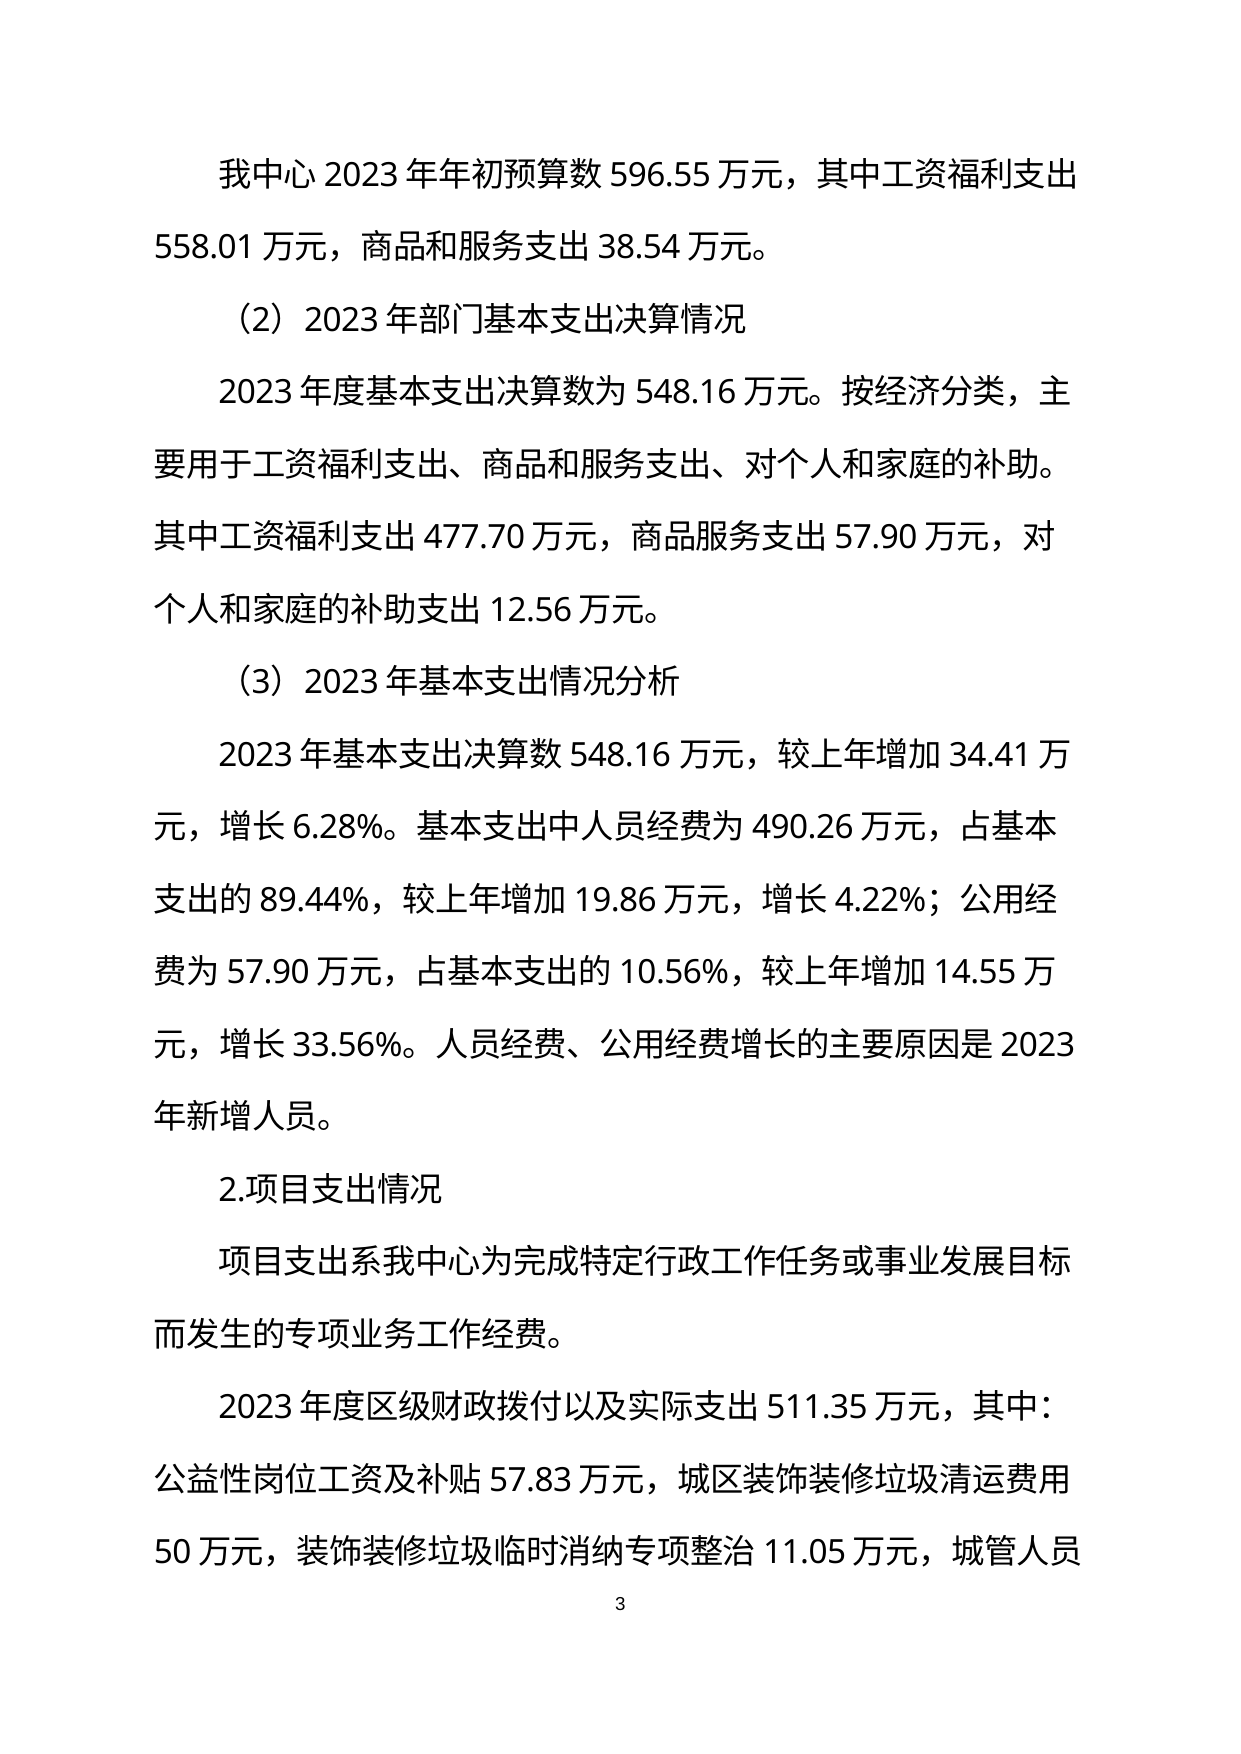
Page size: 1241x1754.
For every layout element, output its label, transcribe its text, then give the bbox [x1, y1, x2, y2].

text 项目支出系我中心为完成特定行政工作任务或事业发展目标而发生的专项业务工作经费。 [153, 1235, 1087, 1356]
text 我中心2023年年初预算数596.55万元，其中工资福利支出 558.01万元，商品和服务支出38.54万元。 [153, 148, 1087, 268]
text 2.项目支出情况 [153, 1163, 1087, 1211]
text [153, 1380, 1087, 1573]
text （2）2023年部门基本支出决算情况 [153, 293, 1087, 341]
text 2023年度基本支出决算数为548.16万元。按经济分类，主要用于工资福利支出、商品和服务支出、对个人和家庭的补助。其中工资福利支出477.70万元，商品服务支出57.90万元，对个人和家庭的补助支出12.56万元。 [153, 365, 1087, 631]
text 2023年基本支出决算数548.16 万元，较上年增加34.41万元，增长6.28%。基本支出中人员经费为490.26万元，占基本支出的89.44%，较上年增加19.86万元，增长4.22%；公用经费为57.90万元，占基本支出的10.56%，较上年增加14.55万元，增长33.56%。人员经费、公用经费增长的主要原因是2023年新增人员。 [153, 728, 1087, 1138]
text （3）2023年基本支出情况分析 [153, 655, 1087, 704]
